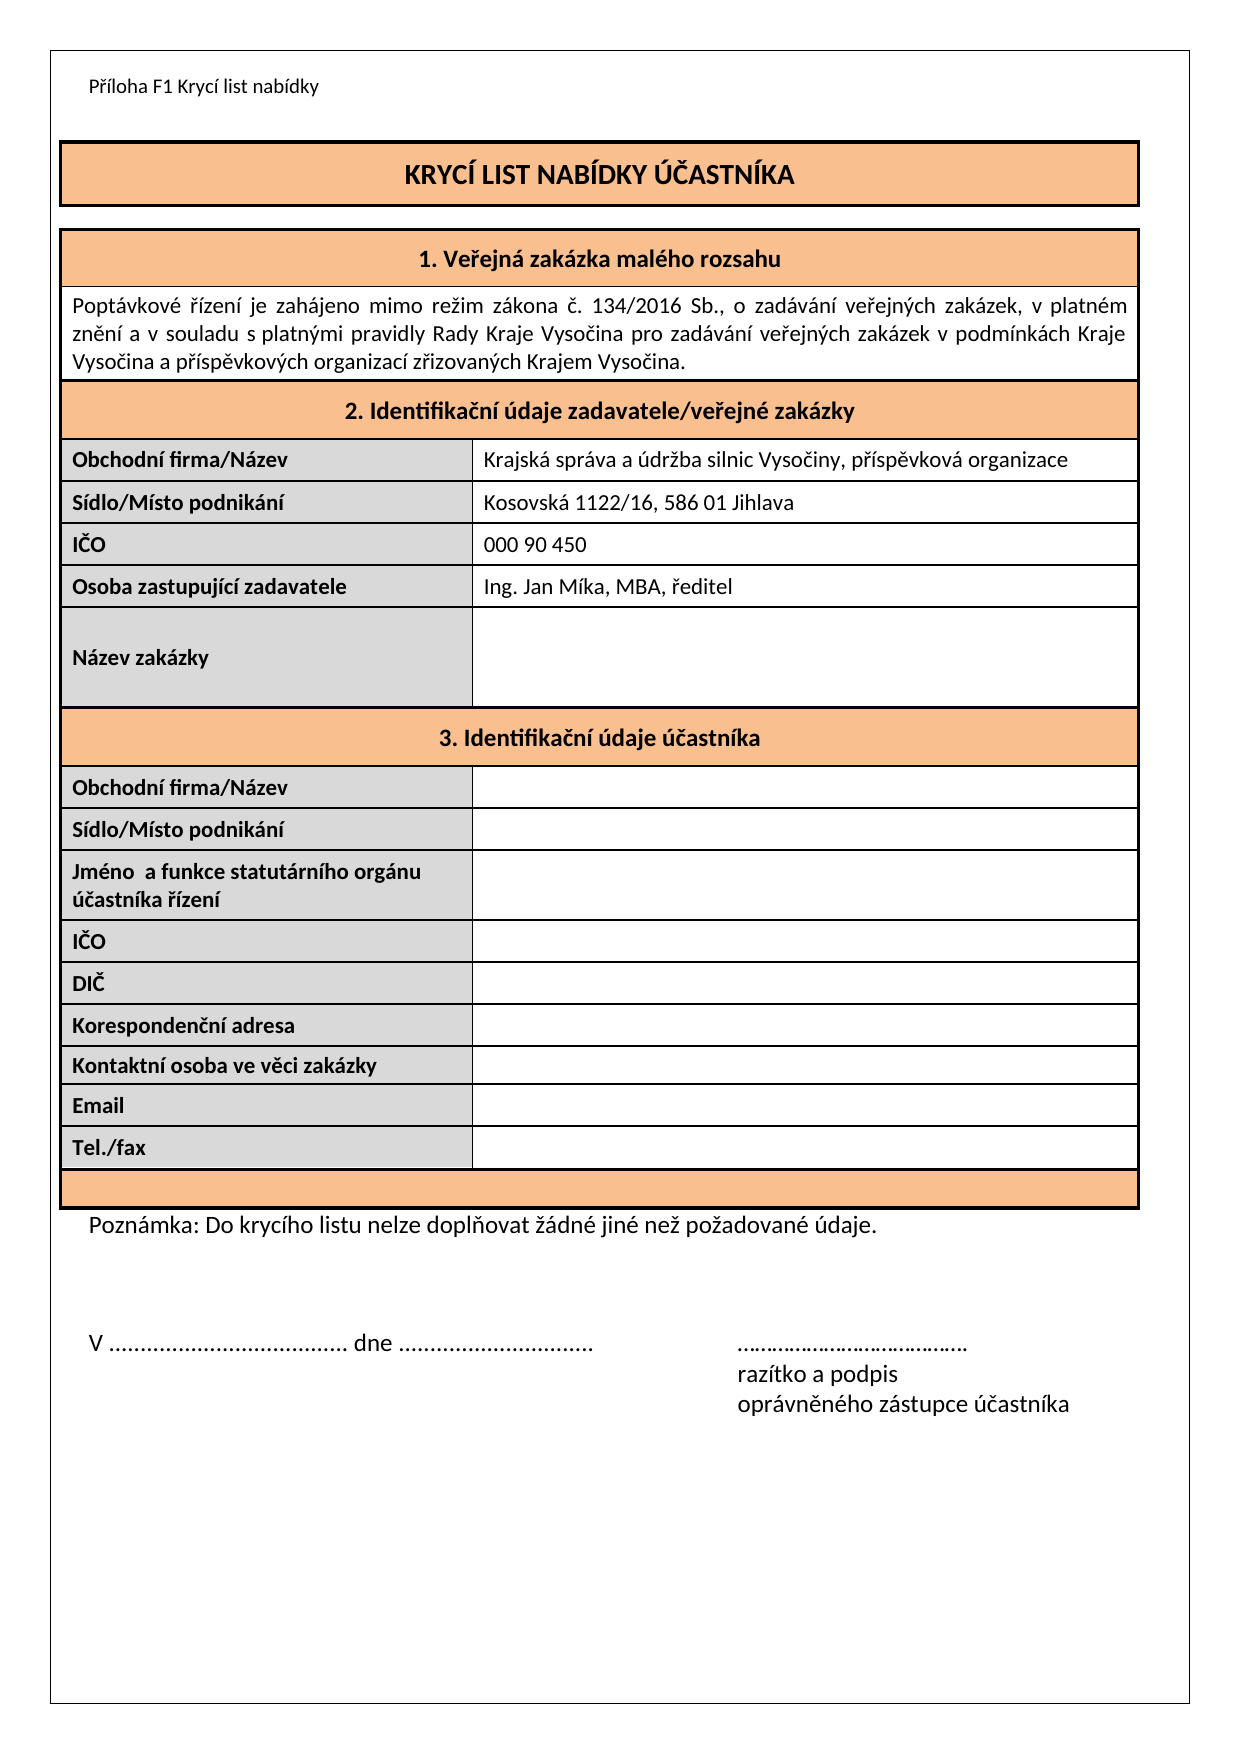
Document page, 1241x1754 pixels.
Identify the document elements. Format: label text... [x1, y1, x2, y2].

table_cell Kosovská 1122/16, 586 01 Jihlava [473, 482, 1137, 522]
table_cell Název zakázky [62, 608, 472, 706]
table_cell [473, 1127, 1137, 1167]
table_cell Obchodní firma/Název [62, 440, 472, 480]
table_cell Email [62, 1085, 472, 1125]
table_cell [473, 1085, 1137, 1125]
table_cell [62, 1171, 1137, 1206]
table_cell Obchodní firma/Název [62, 767, 472, 807]
table_cell Jméno a funkce statutárního orgánu účastníka řízení [62, 851, 472, 919]
table_cell [473, 1005, 1137, 1045]
table_cell [473, 963, 1137, 1003]
table_cell IČO [62, 524, 472, 564]
table_cell Kontaktní osoba ve věci zakázky [62, 1047, 472, 1083]
table_cell 3. Identifikační údaje účastníka [62, 709, 1137, 765]
table_cell [473, 809, 1137, 849]
table_cell [473, 851, 1137, 919]
table_cell Ing. Jan Míka, MBA, ředitel [473, 566, 1137, 606]
table_cell [473, 767, 1137, 807]
table_cell Korespondenční adresa [62, 1005, 472, 1045]
table_header KRYCÍ LIST NABÍDKY ÚČASTNÍKA [62, 144, 1137, 204]
table_cell Osoba zastupující zadavatele [62, 566, 472, 606]
table_cell IČO [62, 921, 472, 961]
table_cell DIČ [62, 963, 472, 1003]
text oprávněného zástupce účastníka [147, 1388, 1093, 1419]
table_cell [473, 1047, 1137, 1083]
table_cell Sídlo/Místo podnikání [62, 809, 472, 849]
table_cell 000 90 450 [473, 524, 1137, 564]
text Poznámka: Do krycího listu nelze doplňovat žádné jiné než požadované údaje. [88, 1210, 1093, 1240]
table_cell Sídlo/Místo podnikání [62, 482, 472, 522]
text razítko a podpis [147, 1358, 1093, 1388]
table_cell [473, 921, 1137, 961]
table_header 1. Veřejná zakázka malého rozsahu [62, 231, 1137, 286]
table_cell Tel./fax [62, 1127, 472, 1167]
table_cell 2. Identifikační údaje zadavatele/veřejné zakázky [62, 382, 1137, 438]
table_cell Poptávkové řízení je zahájeno mimo režim zákona č. 134/2016 Sb., o zadávání veřejných zakázek, v platném znění a v souladu s platnými pravidly Rady Kraje Vysočina pro zadávání veřejných zakázek v podmínkách Kraje Vysočina a příspěvkových organizací zřizovaných Krajem Vysočina. [62, 287, 1137, 379]
table_cell Krajská správa a údržba silnic Vysočiny, příspěvková organizace [473, 440, 1137, 480]
text V ...................................... dne ............................... …………………………………. [88, 1327, 1093, 1358]
table_cell [473, 608, 1137, 706]
